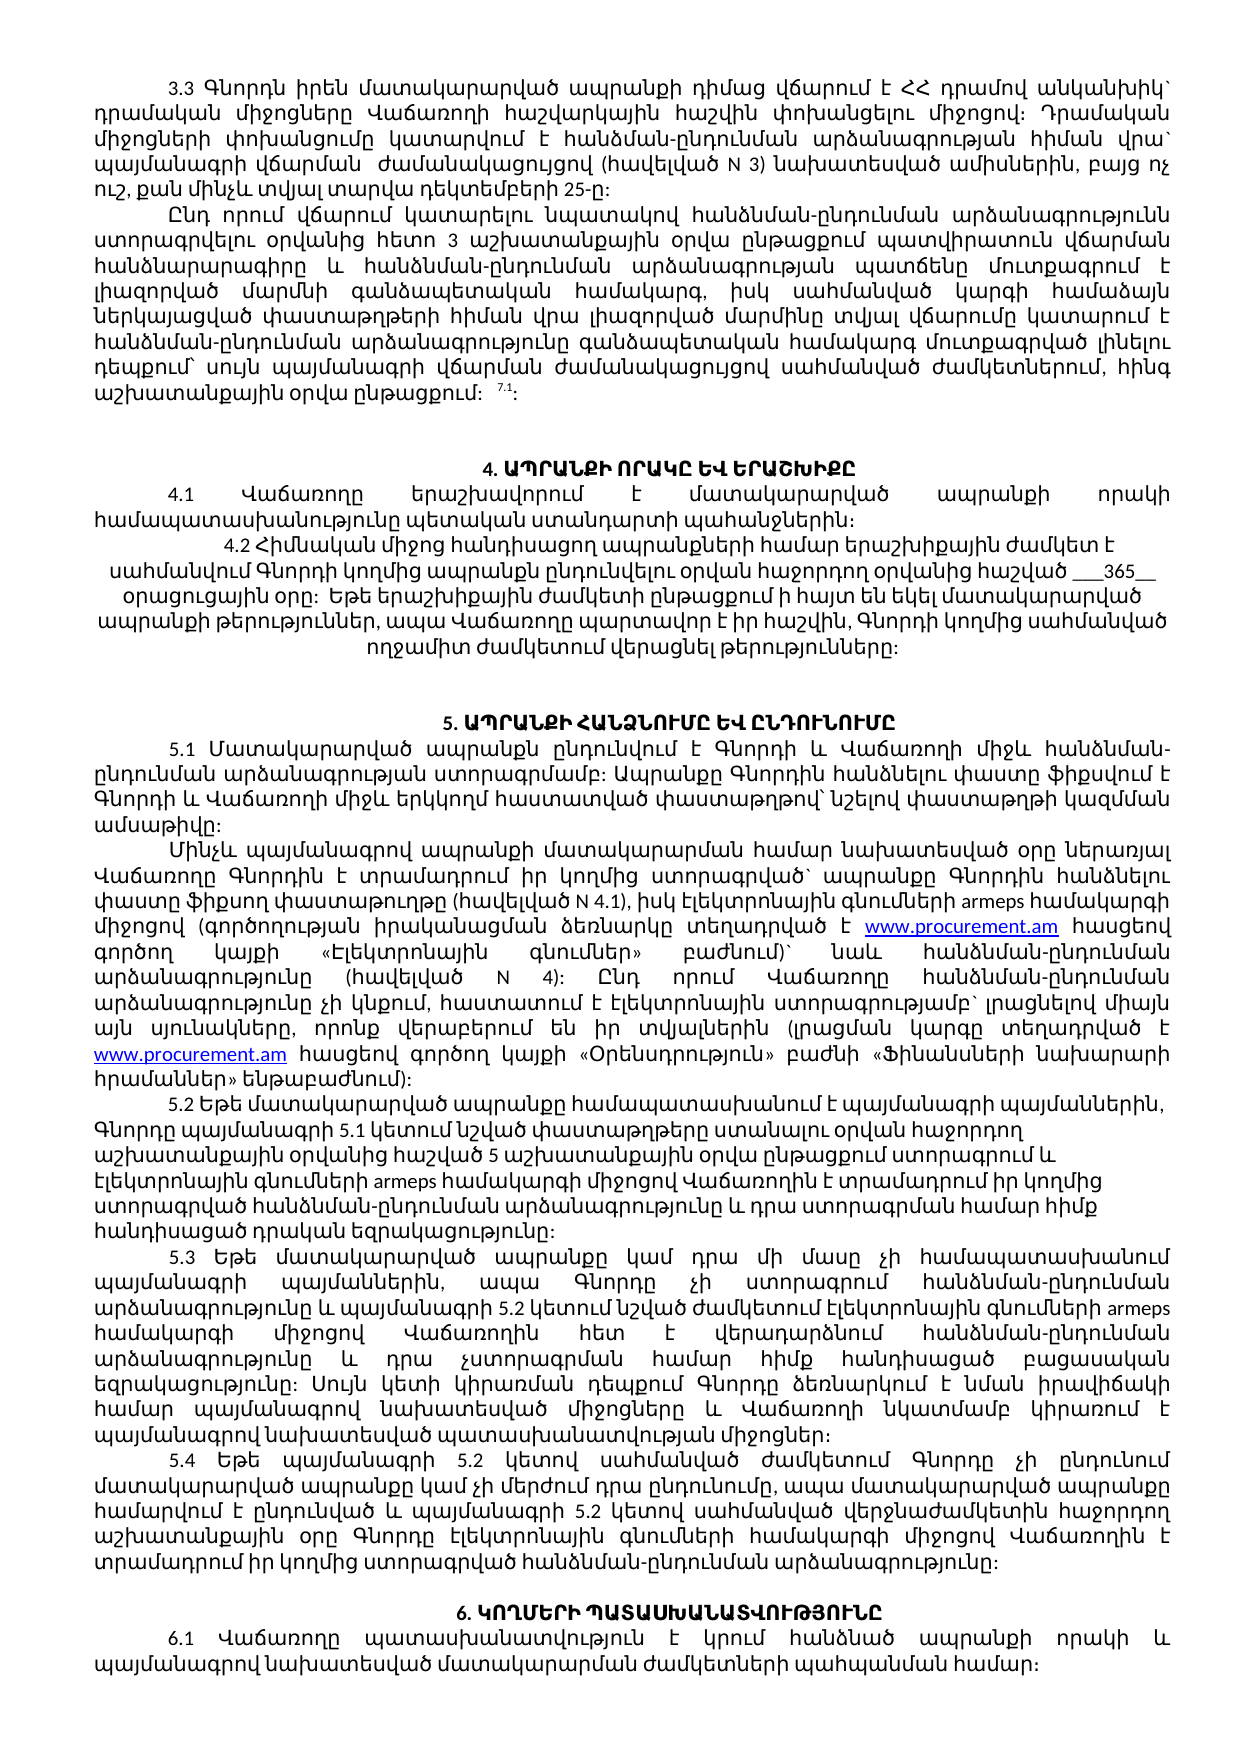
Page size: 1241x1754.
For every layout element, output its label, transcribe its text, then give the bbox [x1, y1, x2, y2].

text 4. ԱՊՐԱՆՔԻ ՈՐԱԿԸ ԵՎ ԵՐԱՇԽԻՔԸ [94, 456, 1171, 482]
text 5.3 Եթե մատակարարված ապրանքը կամ դրա մի մասը չի համապատասխանում պայմանագրի պայմաններին, ապա Գնորդը չի ստորագրում հանձնման-ընդունման արձանագրությունը և պայմանագրի 5.2 կետում նշված ժամկետում էլեկտրոնային գնումների armeps համակարգի միջոցով Վաճառողին հետ է վերադարձնում հանձնման-ընդունման արձանագրությունը և դրա չստորագրման համար հիմք հանդիսացած բացասական եզրակացությունը: Սույն կետի կիրառման դեպքում Գնորդը ձեռնարկում է նման իրավիճակի համար պայմանագրով նախատեսված միջոցները և Վաճառողի նկատմամբ կիրառում է պայմանագրով նախատեսված պատասխանատվության միջոցներ։ [94, 1244, 1171, 1447]
text 6.1 Վաճառողը պատասխանատվություն է կրում հանձնած ապրանքի որակի և պայմանագրով նախատեսված մատակարարման ժամկետների պահպանման համար։ [94, 1625, 1171, 1676]
text 4.1 Վաճառողը երաշխավորում է մատակարարված ապրանքի որակի համապատասխանությունը պետական ստանդարտի պահանջներին։ [94, 482, 1171, 532]
text 5.1 Մատակարարված ապրանքն ընդունվում է Գնորդի և Վաճառողի միջև հանձնման-ընդունման արձանագրության ստորագրմամբ: Ապրանքը Գնորդին հանձնելու փաստը ֆիքսվում է Գնորդի և Վաճառողի միջև երկկողմ հաստատված փաստաթղթով՝ նշելով փաստաթղթի կազմման ամսաթիվը: [94, 736, 1171, 837]
text 5.4 Եթե պայմանագրի 5.2 կետով սահմանված ժամկետում Գնորդը չի ընդունում մատակարարված ապրանքը կամ չի մերժում դրա ընդունումը, ապա մատակարարված ապրանքը համարվում է ընդունված և պայմանագրի 5.2 կետով սահմանված վերջնաժամկետին հաջորդող աշխատանքային օրը Գնորդը էլեկտրոնային գնումների համակարգի միջոցով Վաճառողին է տրամադրում իր կողմից ստորագրված հանձնման-ընդունման արձանագրությունը: [94, 1447, 1171, 1574]
text 3.3 Գնորդն իրեն մատակարարված ապրանքի դիմաց վճարում է ՀՀ դրամով անկանխիկ` դրամական միջոցները Վաճառողի հաշվարկային հաշվին փոխանցելու միջոցով։ Դրամական միջոցների փոխանցումը կատարվում է հանձման-ընդունման արձանագրության հիման վրա` պայմանագրի վճարման ժամանակացույցով (հավելված N 3) նախատեսված ամիսներին, բայց ոչ ուշ, քան մինչև տվյալ տարվա դեկտեմբերի 25-ը: [94, 75, 1171, 202]
text 5.2 Եթե մատակարարված ապրանքը համապատասխանում է պայմանագրի պայմաններին, Գնորդը պայմանագրի 5.1 կետում նշված փաստաթղթերը ստանալու օրվան հաջորդող աշխատանքային օրվանից հաշված 5 աշխատանքային օրվա ընթացքում ստորագրում և էլեկտրոնային գնումների armeps համակարգի միջոցով Վաճառողին է տրամադրում իր կողմից ստորագրված հանձնման-ընդունման արձանագրությունը և դրա ստորագրման համար հիմք հանդիսացած դրական եզրակացությունը: [94, 1092, 1171, 1244]
text 4.2 Հիմնական միջոց հանդիսացող ապրանքների համար երաշխիքային ժամկետ է սահմանվում Գնորդի կողմից ապրանքն ընդունվելու օրվան հաջորդող օրվանից հաշված ___365__ օրացուցային օրը: Եթե երաշխիքային ժամկետի ընթացքում ի հայտ են եկել մատակարարված ապրանքի թերություններ, ապա Վաճառողը պարտավոր է իր հաշվին, Գնորդի կողմից սահմանված ողջամիտ ժամկետում վերացնել թերությունները: [94, 532, 1171, 659]
text 6. ԿՈՂՄԵՐԻ ՊԱՏԱՍԽԱՆԱՏՎՈՒԹՅՈՒՆԸ [94, 1600, 1171, 1625]
text Մինչև պայմանագրով ապրանքի մատակարարման համար նախատեսված օրը ներառյալ Վաճառողը Գնորդին է տրամադրում իր կողմից ստորագրված` ապրանքը Գնորդին հանձնելու փաստը ֆիքսող փաստաթուղթը (հավելված N 4.1), իսկ էլեկտրոնային գնումների armeps համակարգի միջոցով (գործողության իրականացման ձեռնարկը տեղադրված է www.procurement.am հասցեով գործող կայքի «Էլեկտրոնային գնումներ» բաժնում)` նաև հանձնման-ընդունման արձանագրությունը (հավելված N 4): Ընդ որում Վաճառողը հանձնման-ընդունման արձանագրությունը չի կնքում, հաստատում է էլեկտրոնային ստորագրությամբ` լրացնելով միայն այն սյունակները, որոնք վերաբերում են իր տվյալներին (լրացման կարգը տեղադրված է www.procurement.am հասցեով գործող կայքի «Օրենսդրություն» բաժնի «Ֆինանսների նախարարի հրամաններ» ենթաբաժնում): [94, 837, 1171, 1092]
text 5. ԱՊՐԱՆՔԻ ՀԱՆՁՆՈՒՄԸ ԵՎ ԸՆԴՈՒՆՈՒՄԸ [94, 710, 1171, 736]
